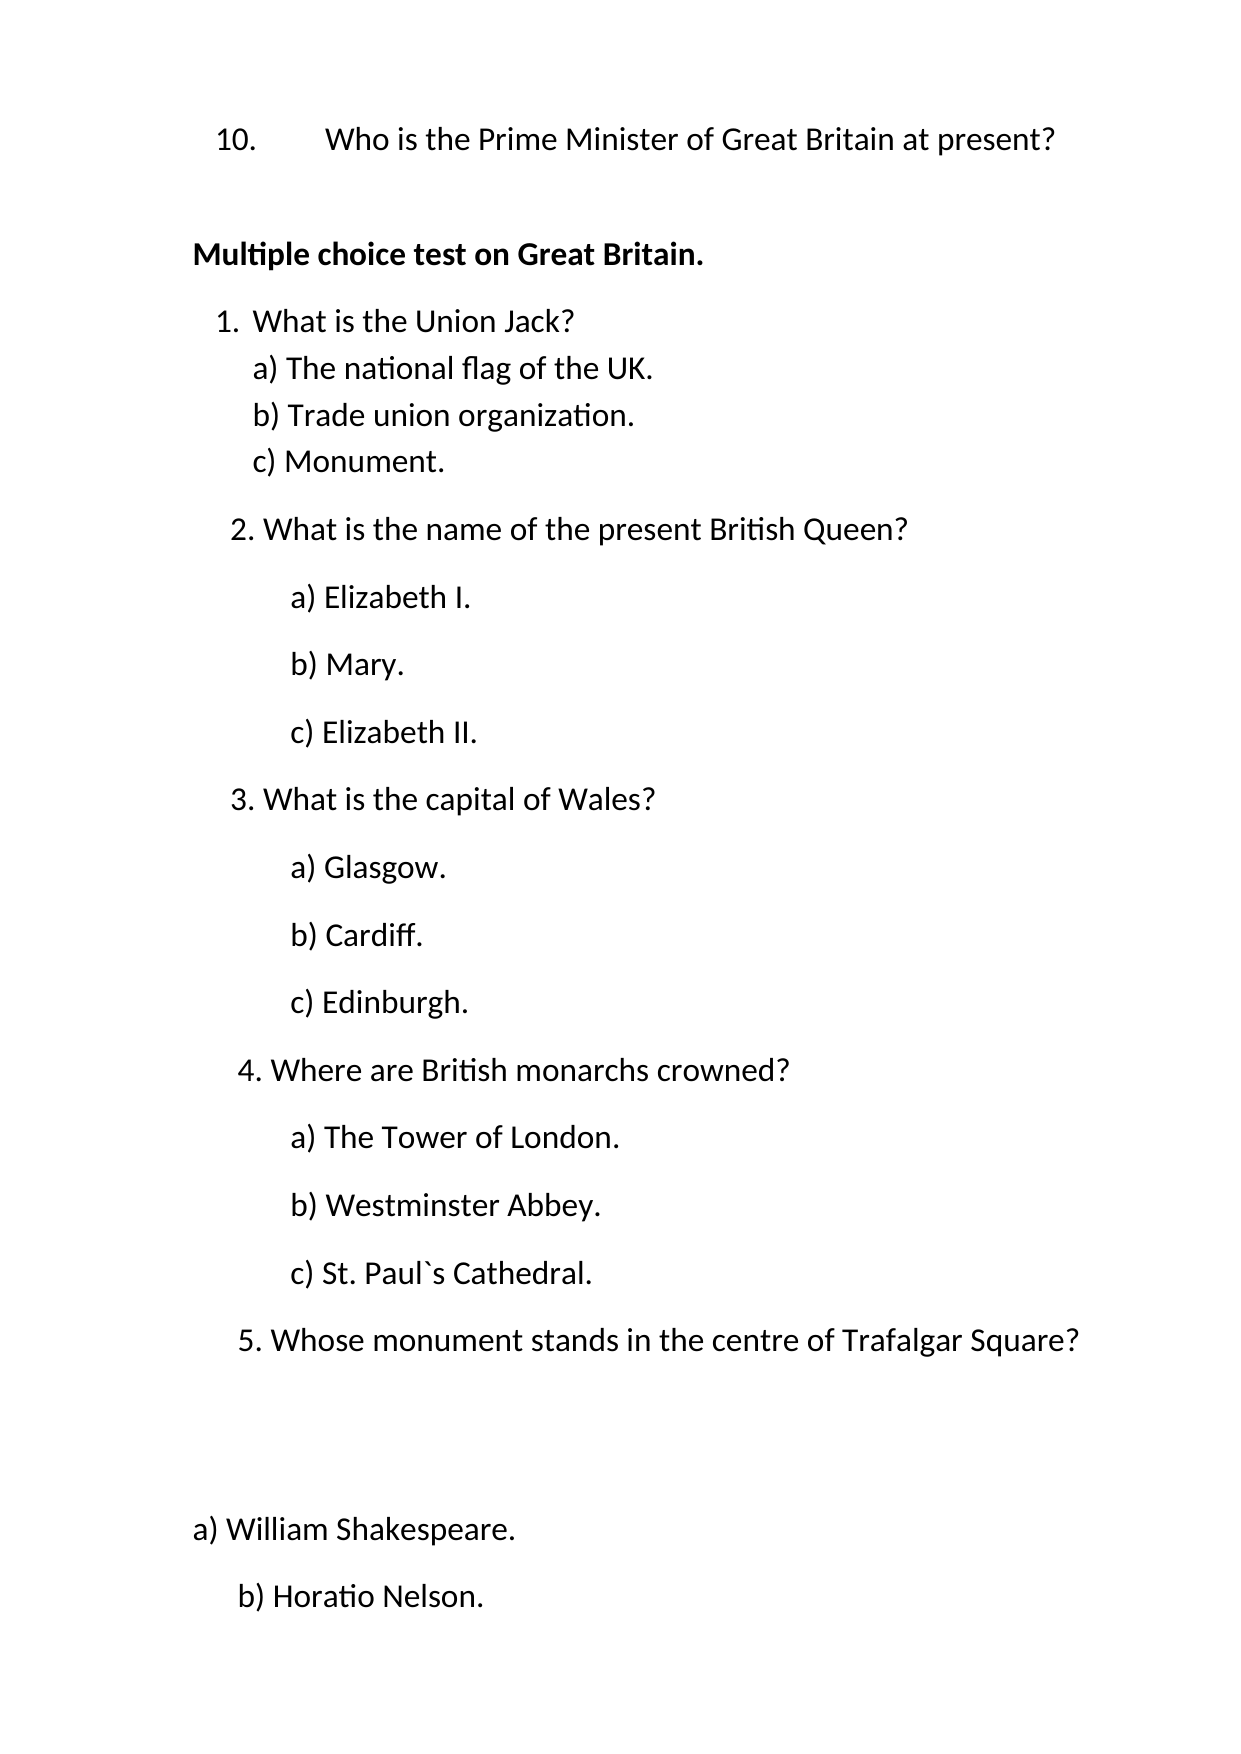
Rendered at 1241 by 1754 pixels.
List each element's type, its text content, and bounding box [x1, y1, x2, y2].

text c) St. Paul`s Cathedral. [177, 1252, 1152, 1292]
text 5. Whose monument stands in the centre of Trafalgar Square? [177, 1319, 1152, 1360]
text Multiple choice test on Great Britain. [177, 232, 1152, 273]
list a) The national flag of the UK. [252, 347, 1152, 388]
text 4. Where are British monarchs crowned? [177, 1049, 1152, 1089]
list c) Monument. [252, 440, 1152, 481]
text a) The Tower of London. [177, 1116, 1152, 1157]
text b) Westminster Abbey. [177, 1184, 1152, 1225]
text b) Horatio Nelson. [177, 1575, 1152, 1616]
text c) Elizabeth II. [177, 711, 1152, 752]
text c) Edinburgh. [177, 981, 1152, 1022]
text b) Mary. [177, 643, 1152, 684]
text 2. What is the name of the present British Queen? [177, 508, 1152, 549]
text b) Cardiff. [177, 914, 1152, 954]
text 3. What is the capital of Wales? [177, 778, 1152, 819]
text a) William Shakespeare. [177, 1507, 1152, 1548]
list What is the Union Jack? [215, 300, 1152, 341]
text a) Elizabeth I. [177, 576, 1152, 616]
list Who is the Prime Minister of Great Britain at present? [215, 118, 1152, 159]
text a) Glasgow. [177, 846, 1152, 887]
list b) Trade union organization. [252, 394, 1152, 434]
